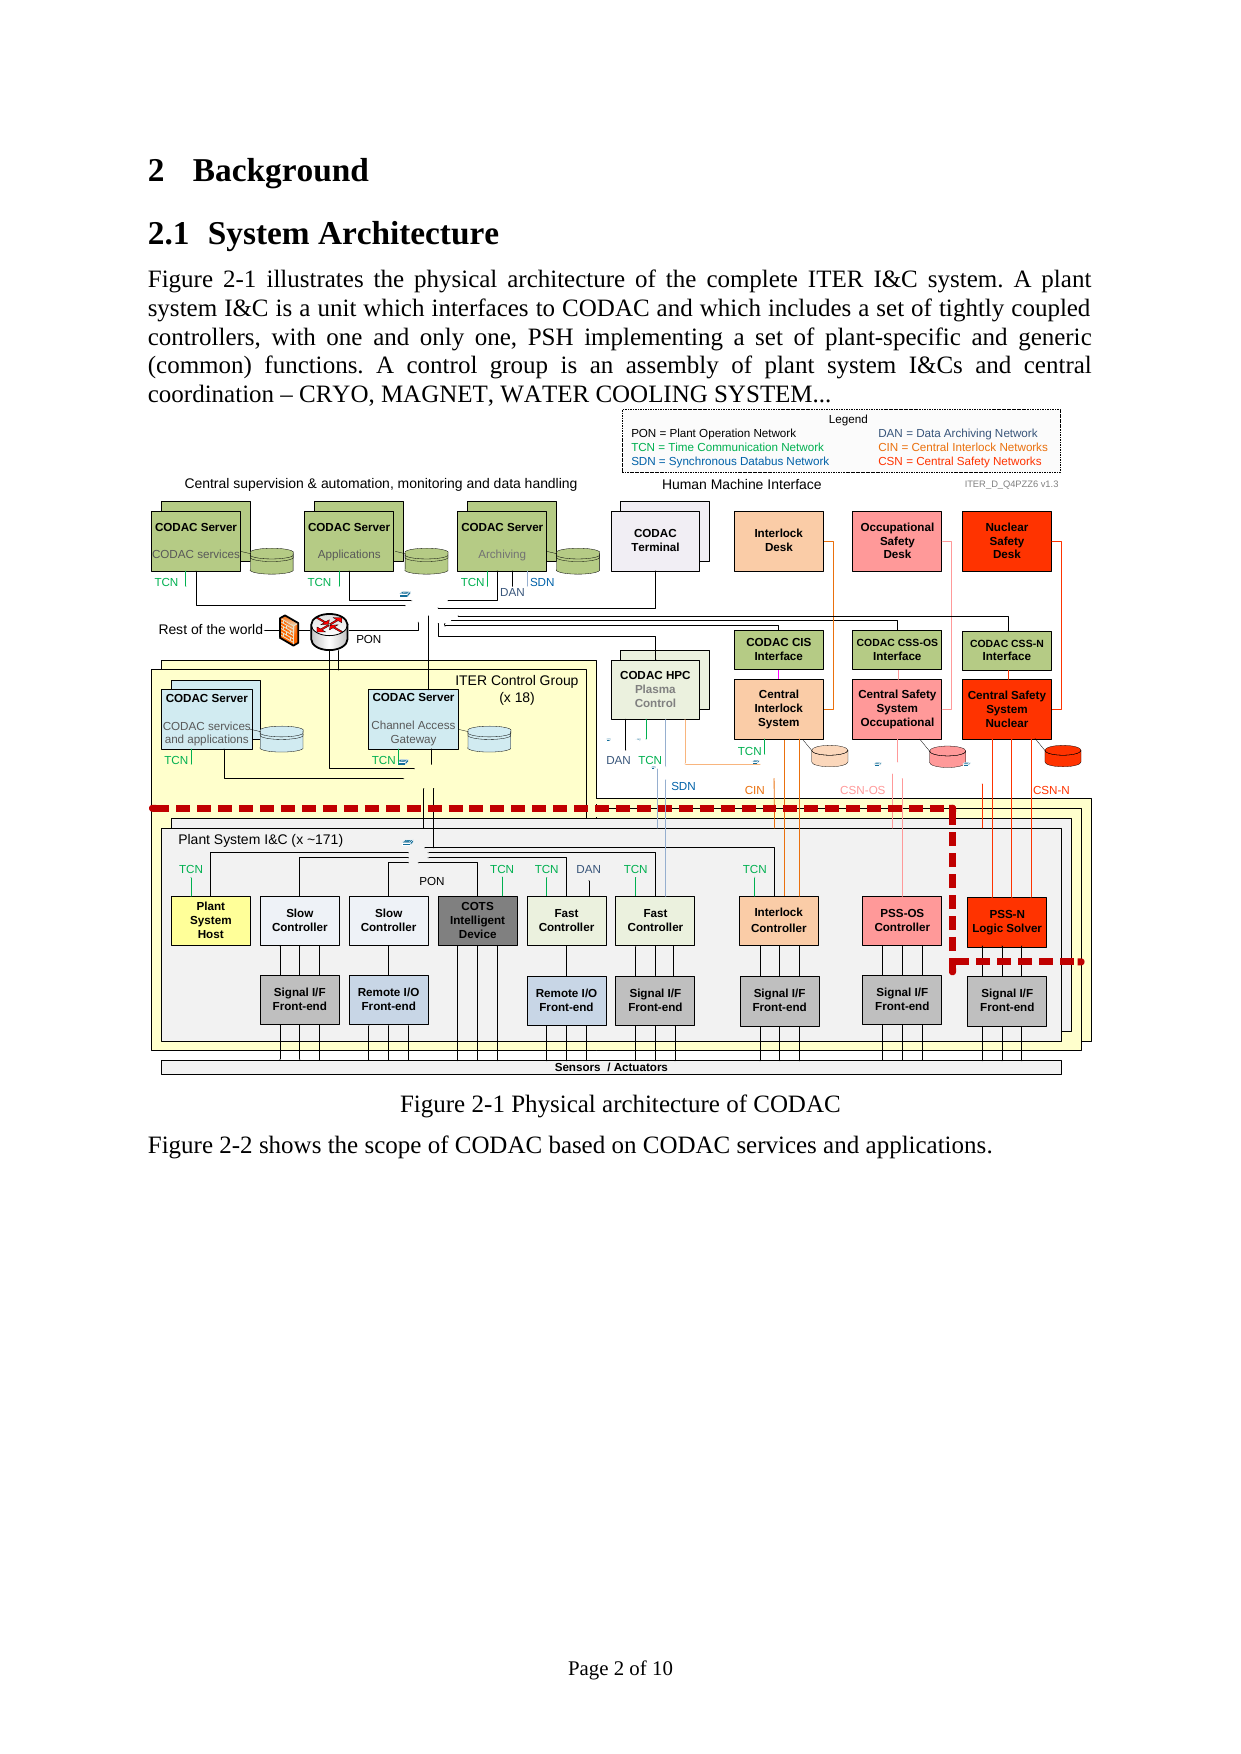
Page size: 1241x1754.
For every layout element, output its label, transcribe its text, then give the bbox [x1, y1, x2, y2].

subtitle Background [148, 150, 1048, 188]
subtitle System Architecture [148, 213, 1093, 252]
text Figure 2-2 shows the scope of CODAC based on CODAC services and applications. [148, 1130, 1093, 1159]
text Figure 2-1 illustrates the physical architecture of the complete ITER I&C system. A plant system I&C is a unit which interfaces to CODAC and which includes a set of tightly coupled controllers, with one and only one, PSH implementing a set of plant-specific and generic (common) functions. A control group is an assembly of plant system I&Cs and central coordination – CRYO, MAGNET, WATER COOLING SYSTEM... [148, 264, 1093, 408]
text Figure 2-1 Physical architecture of CODAC [148, 1089, 1093, 1117]
